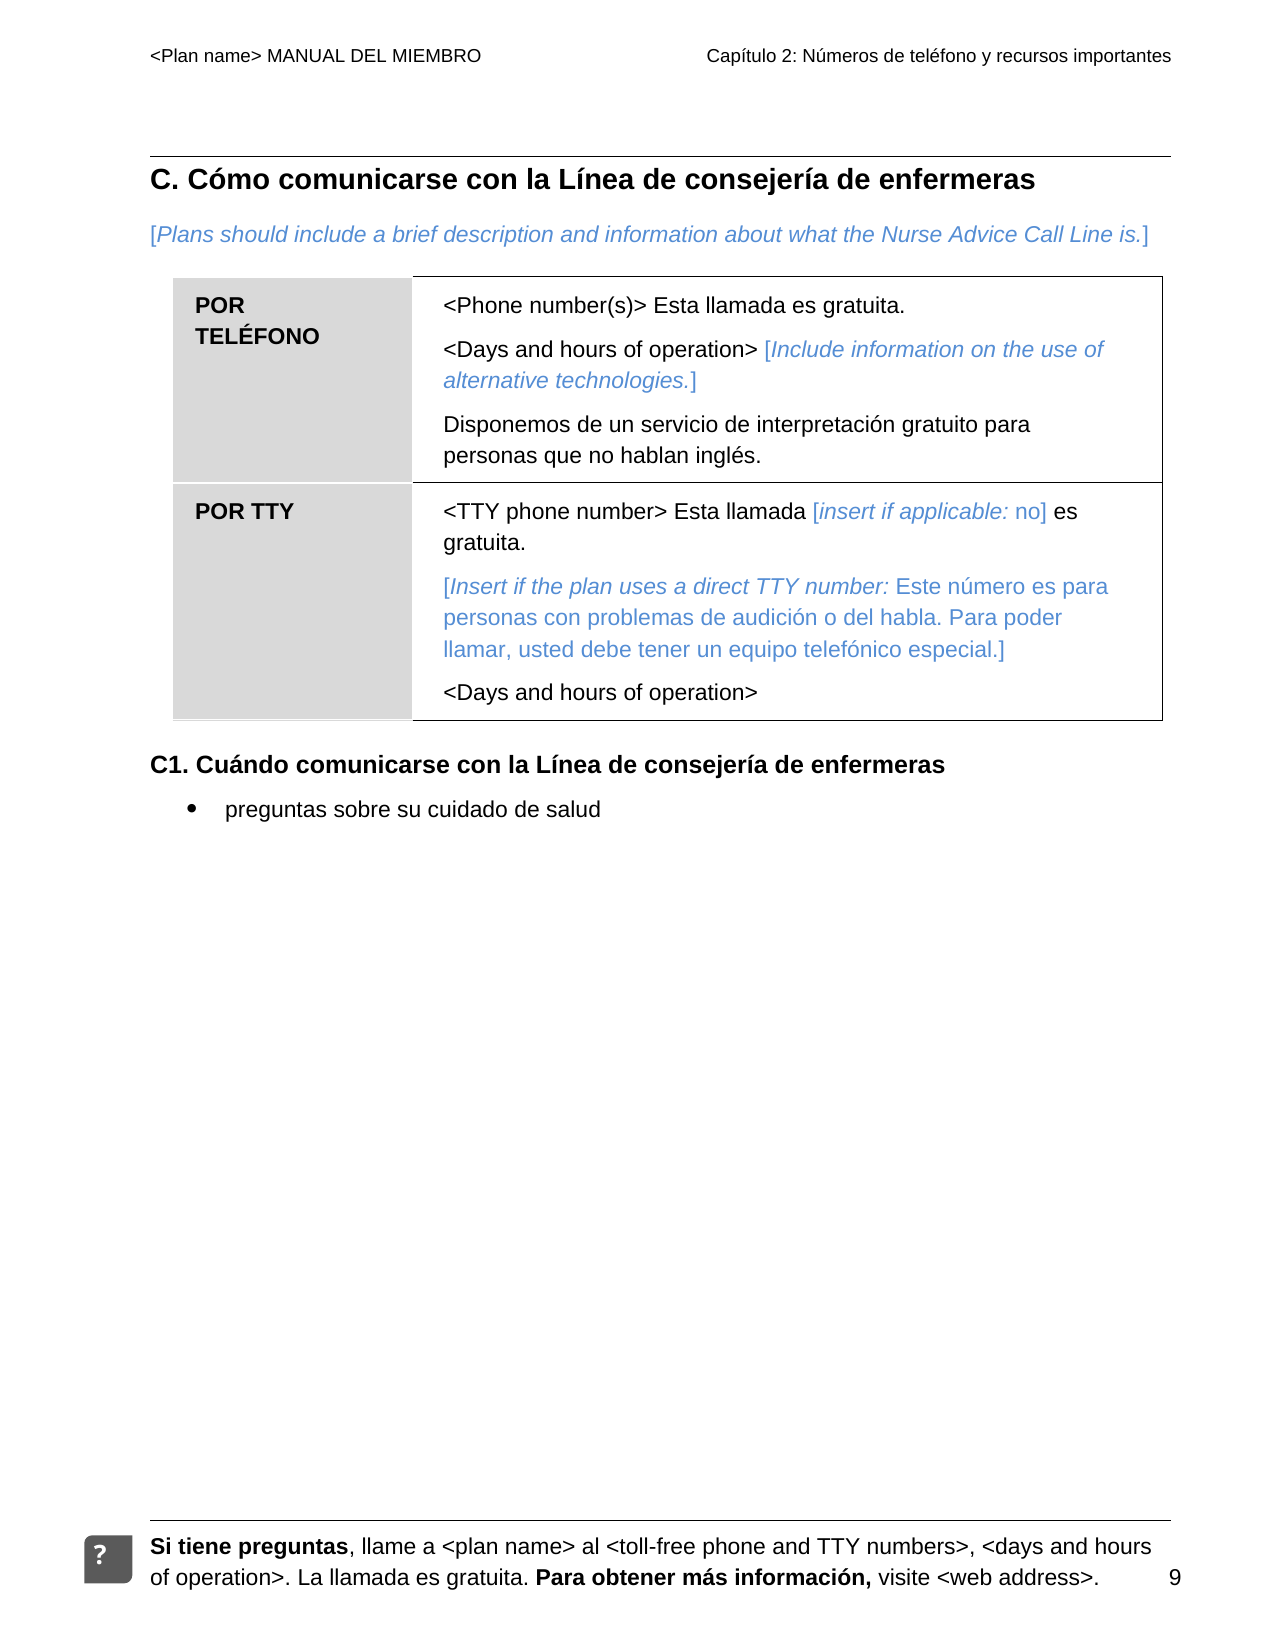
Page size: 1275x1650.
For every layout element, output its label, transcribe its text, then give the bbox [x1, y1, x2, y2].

table_cell <Phone number(s)> Esta llamada es gratuita. <Days and hours of operation> [Include information on the use of alternative technologies.] Disponemos de un servicio de interpretación gratuito para personas que no hablan inglés. [413, 277, 1162, 482]
table_cell POR TTY [173, 484, 412, 719]
table_cell <TTY phone number> Esta llamada [insert if applicable: no] es gratuita. [Insert if the plan uses a direct TTY number: Este número es para personas con problemas de audición o del habla. Para poder llamar, usted debe tener un equipo telefónico especial.] <Days and hours of operation> [413, 483, 1162, 719]
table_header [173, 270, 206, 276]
table_cell POR TELÉFONO [173, 278, 412, 482]
text [Plans should include a brief description and information about what the Nurse Advice Call Line is.] [150, 217, 1171, 249]
subtitle C1. Cuándo comunicarse con la Línea de consejería de enfermeras [150, 747, 1096, 780]
subtitle Cómo comunicarse con la Línea de consejería de enfermeras [150, 157, 1171, 197]
list preguntas sobre su cuidado de salud [187, 793, 1096, 824]
